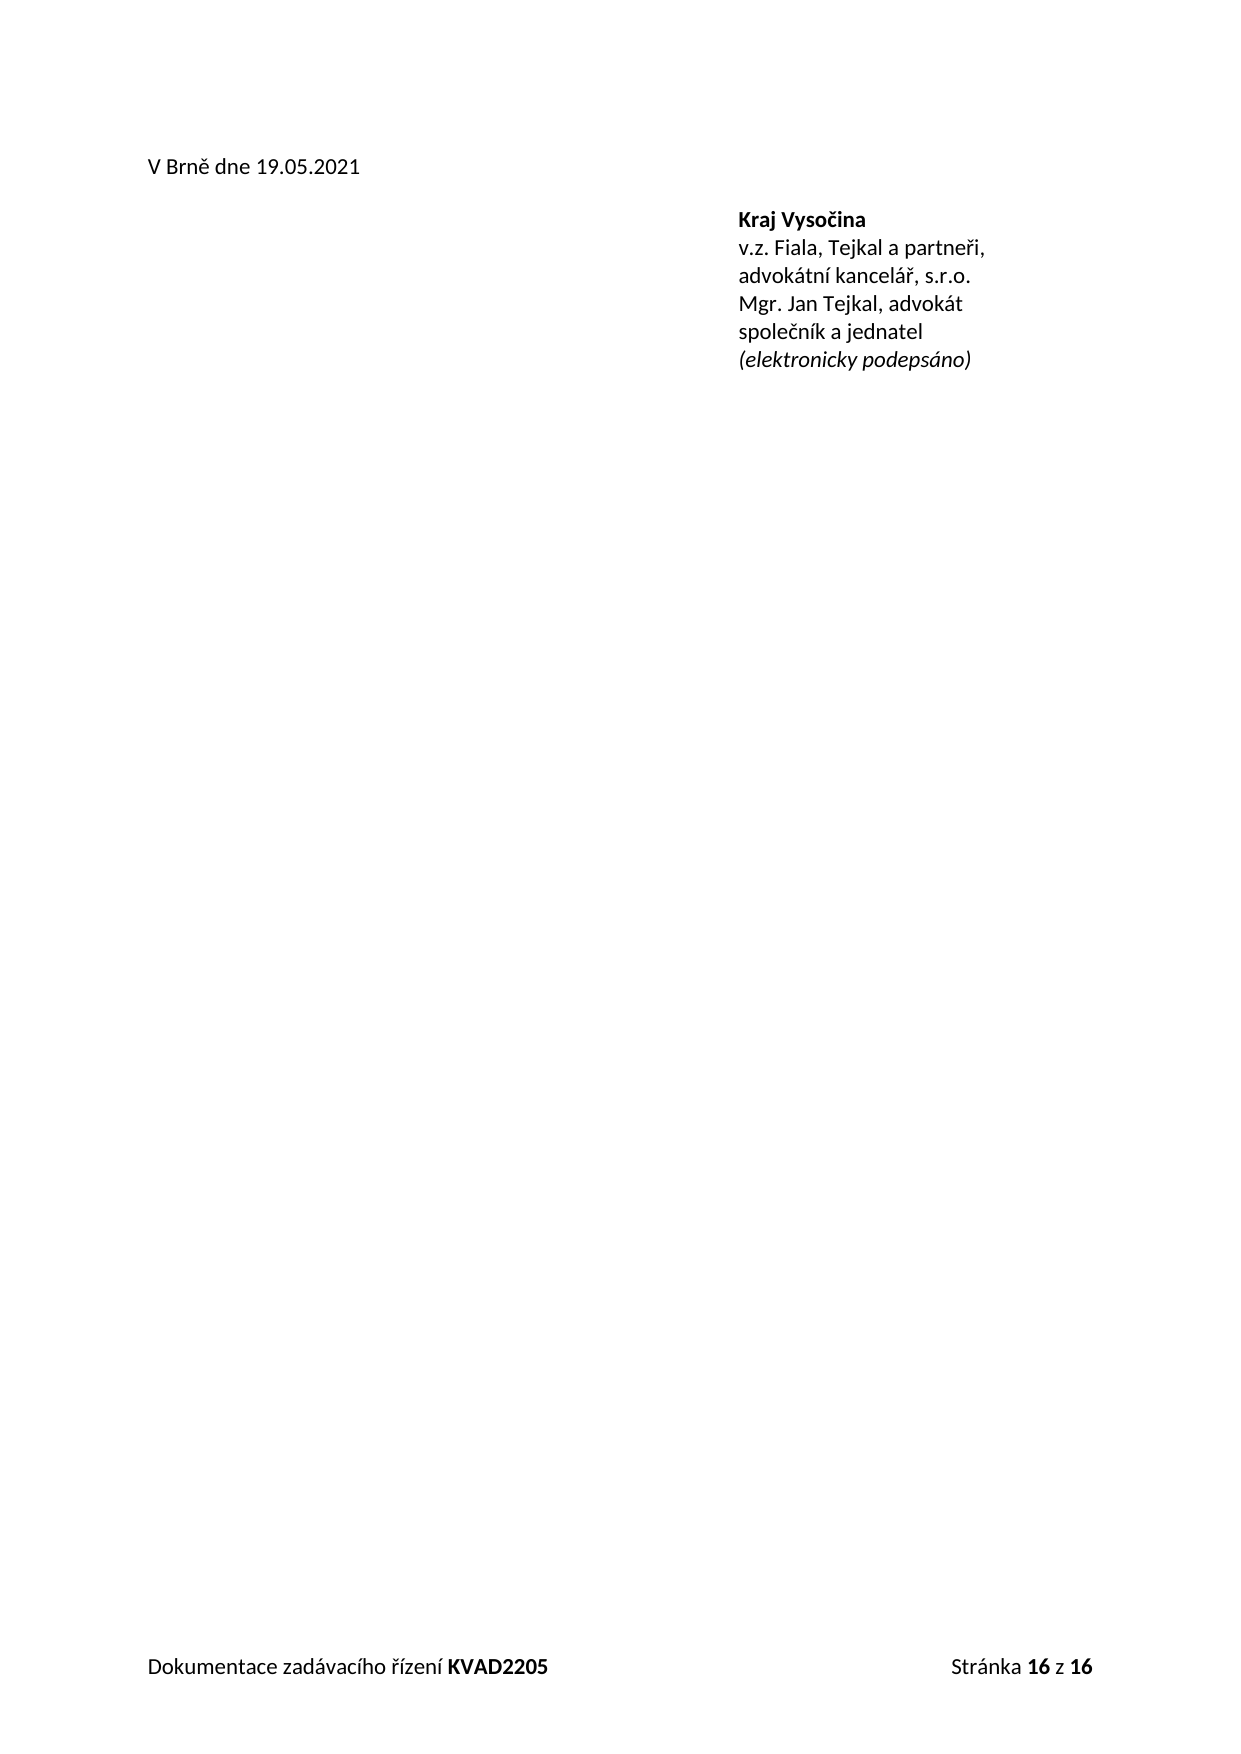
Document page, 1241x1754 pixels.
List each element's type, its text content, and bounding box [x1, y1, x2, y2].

text Mgr. Jan Tejkal, advokát [738, 289, 1093, 317]
text v.z. Fiala, Tejkal a partneři, [738, 233, 1093, 261]
text Kraj Vysočina [738, 205, 1093, 233]
text advokátní kancelář, s.r.o. [738, 261, 1093, 289]
text společník a jednatel [738, 317, 1093, 345]
text V Brně dne [148, 152, 1093, 180]
text (elektronicky podepsáno) [738, 345, 1093, 373]
